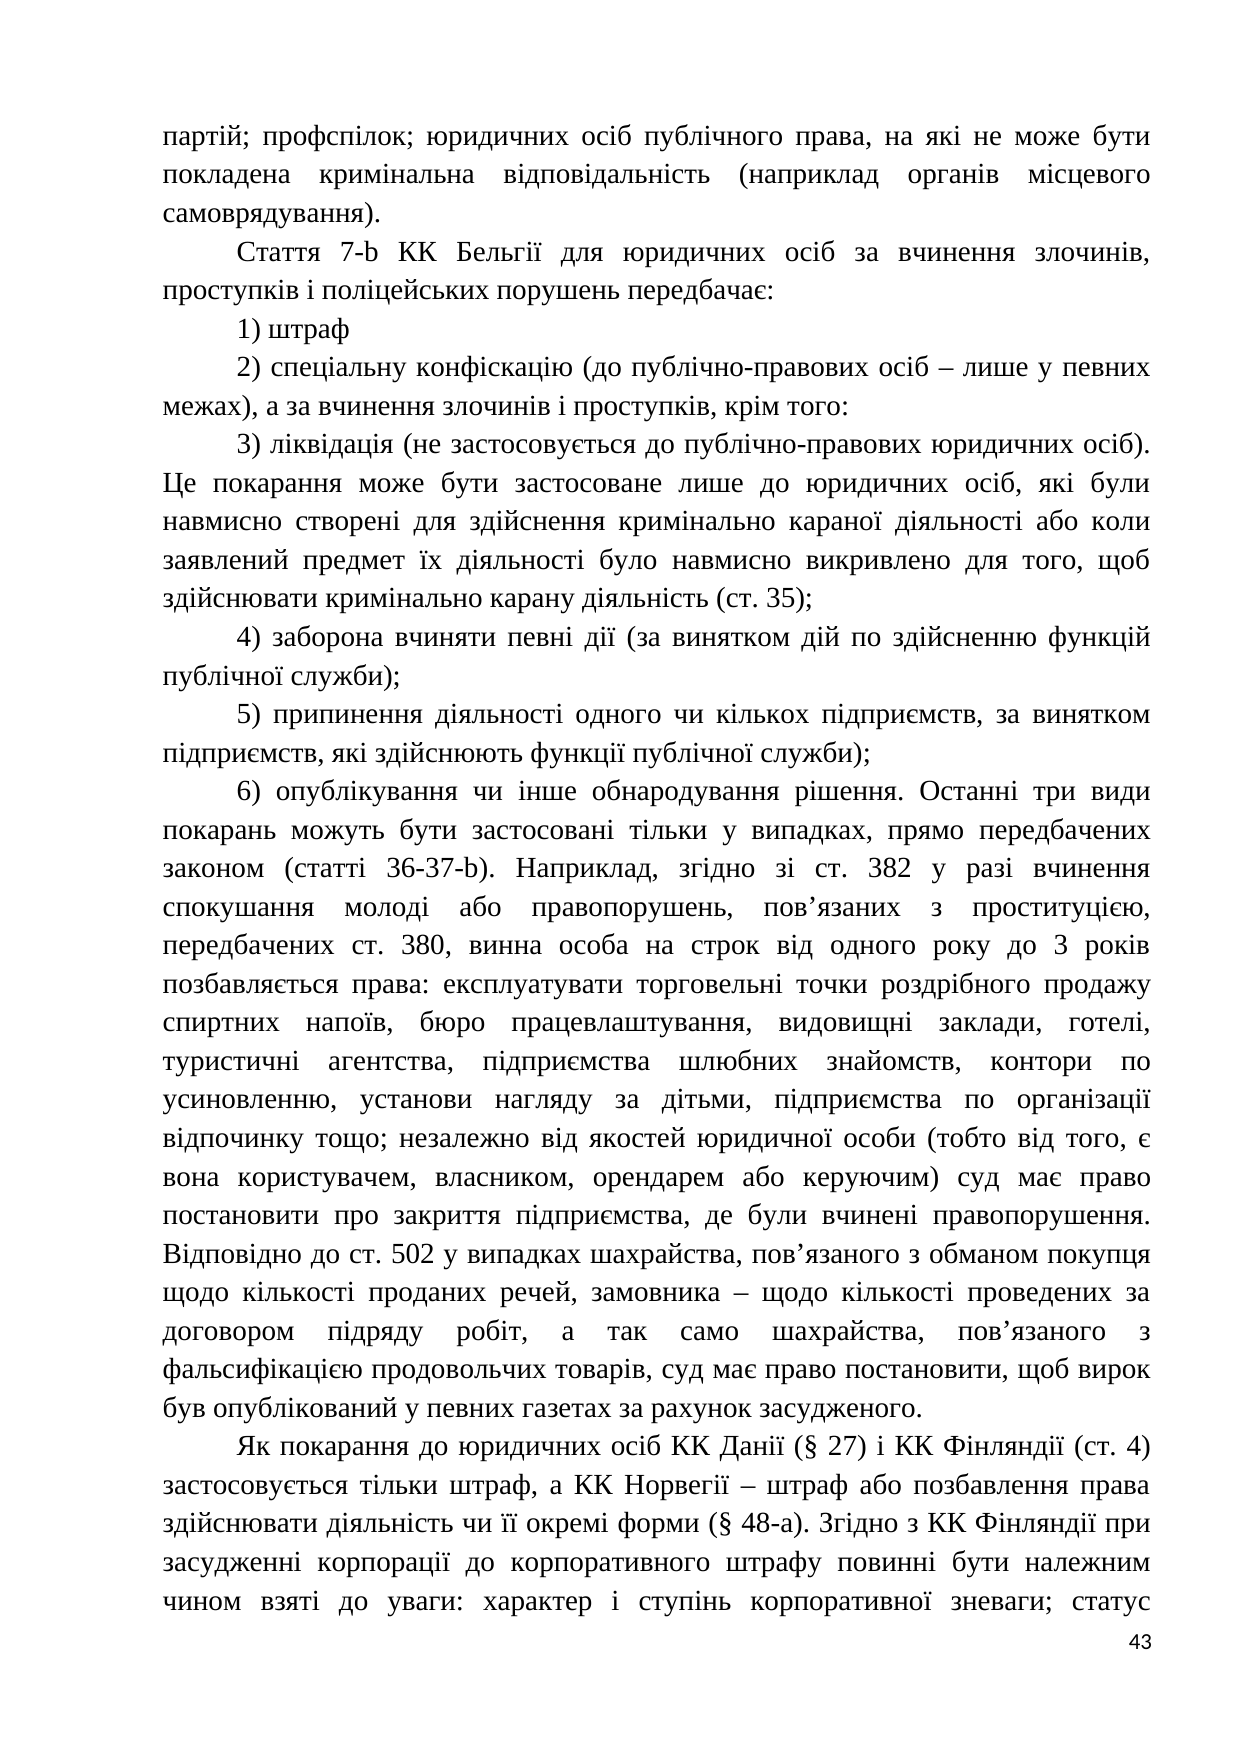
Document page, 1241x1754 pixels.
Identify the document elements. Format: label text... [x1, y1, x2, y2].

text 6) опублікування чи інше обнародування рішення. Останні три види покарань можуть бути застосовані тільки у випадках, прямо передбачених законом (статті 36-37-b). Наприклад, згідно зі ст. 382 у разі вчинення спокушання молоді або правопорушень, пов’язаних з проституцією, передбачених ст. 380, винна особа на строк від одного року до 3 років позбавляється права: експлуатувати торговельні точки роздрібного продажу спиртних напоїв, бюро працевлаштування, видовищні заклади, готелі, туристичні агентства, підприємства шлюбних знайомств, контори по усиновленню, установи нагляду за дітьми, підприємства по організації відпочинку тощо; незалежно від якостей юридичної особи (тобто від того, є вона користувачем, власником, орендарем або керуючим) суд має право постановити про закриття підприємства, де були вчинені правопорушення. Відповідно до ст. 502 у випадках шахрайства, пов’язаного з обманом покупця щодо кількості проданих речей, замовника – щодо кількості проведених за договором підряду робіт, а так само шахрайства, пов’язаного з фальсифікацією продовольчих товарів, суд має право постановити, щоб вирок був опублікований у певних газетах за рахунок засудженого. [162, 773, 1152, 1423]
text 4) заборона вчиняти певні дії (за винятком дій по здійсненню функцій публічної служби); [162, 619, 1152, 691]
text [162, 118, 1152, 229]
text Стаття 7-b КК Бельгії для юридичних осіб за вчинення злочинів, проступків і поліцейських порушень передбачає: [162, 234, 1152, 306]
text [162, 1428, 1152, 1616]
text 3) ліквідація (не застосовується до публічно-правових юридичних осіб). Це покарання може бути застосоване лише до юридичних осіб, які були навмисно створені для здійснення кримінально караної діяльності або коли заявлений предмет їх діяльності було навмисно викривлено для того, щоб здійснювати кримінально карану діяльність (ст. 35); [162, 426, 1152, 614]
text 5) припинення діяльності одного чи кількох підприємств, за винятком підприємств, які здійснюють функції публічної служби); [162, 696, 1152, 768]
text 2) спеціальну конфіскацію (до публічно-правових осіб – лише у певних межах), а за вчинення злочинів і проступків, крім того: [162, 349, 1152, 421]
text 1) штраф [162, 311, 1152, 344]
